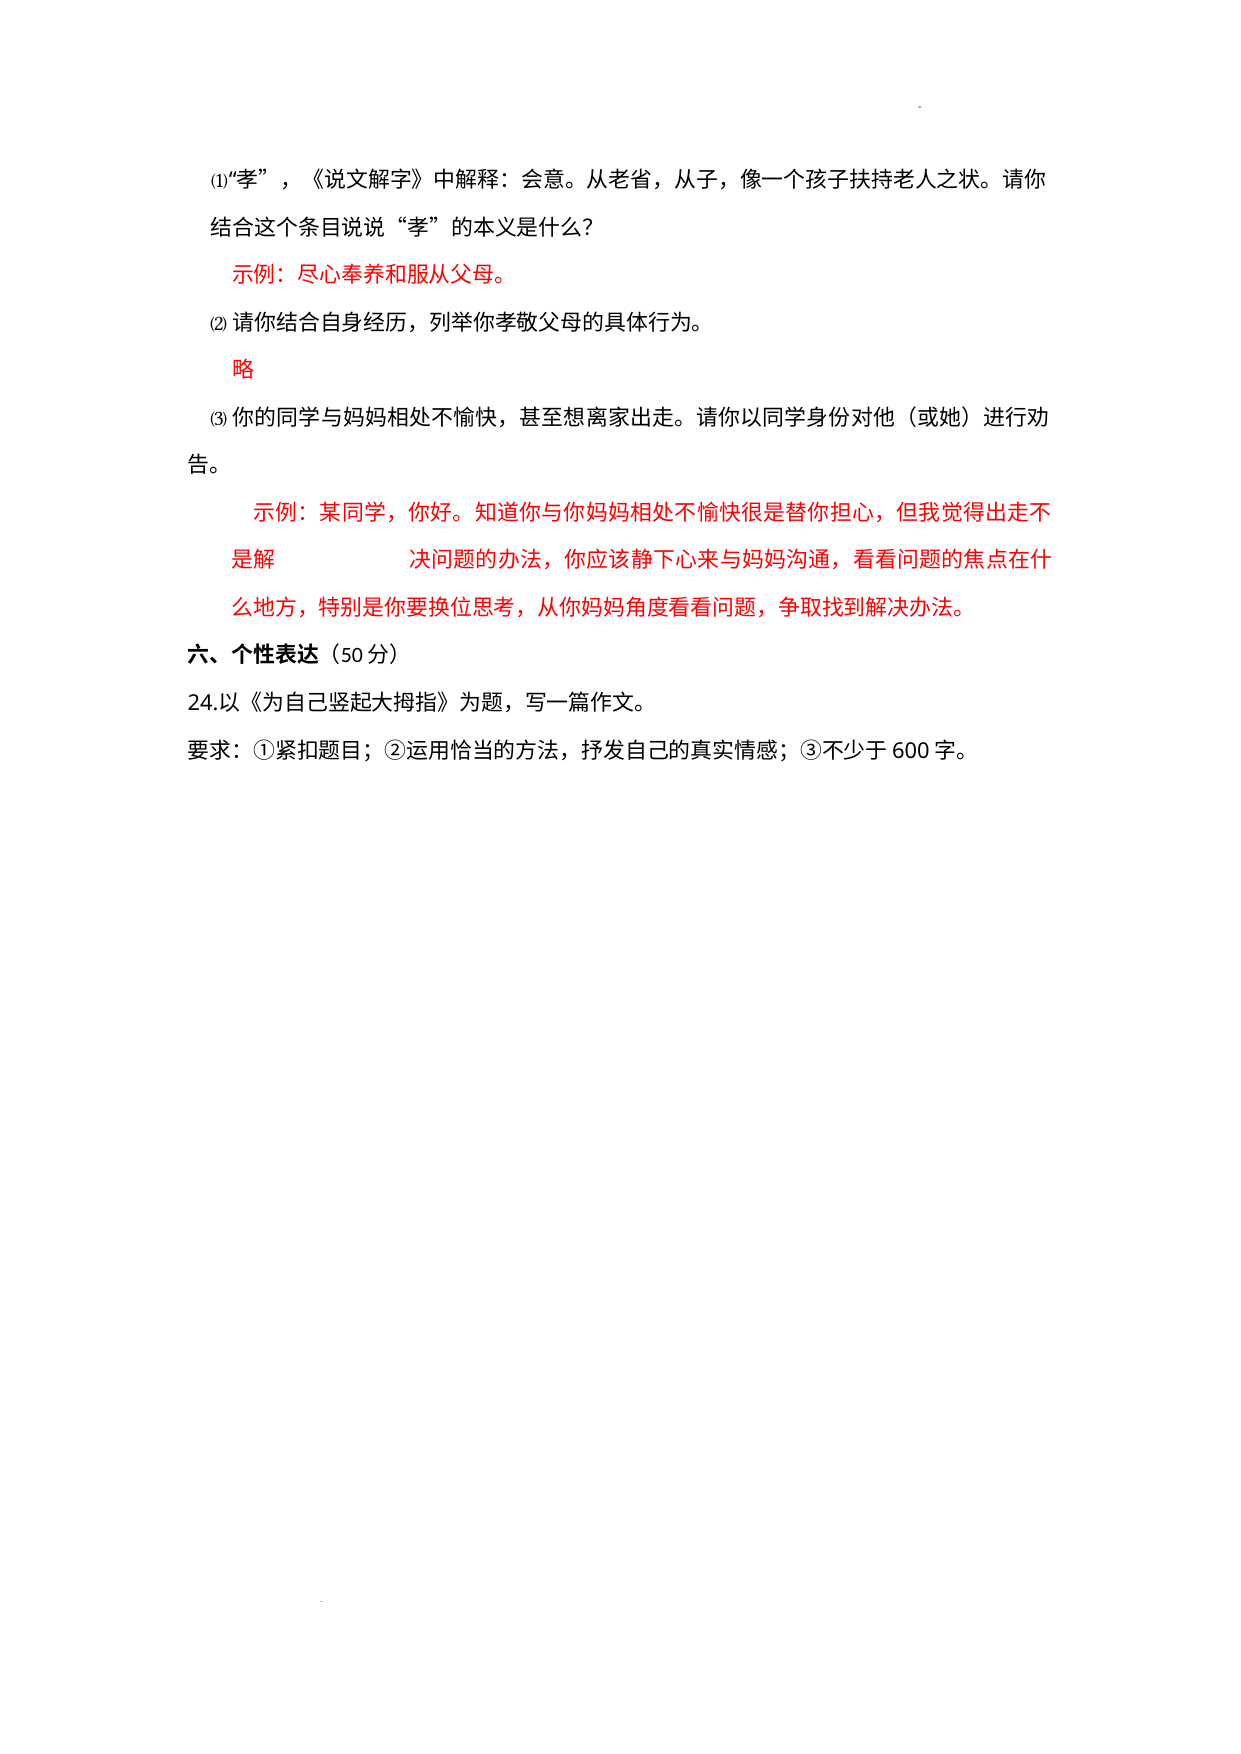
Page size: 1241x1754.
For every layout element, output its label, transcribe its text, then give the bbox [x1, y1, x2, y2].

text ⑶你的同学与妈妈相处不愉快，甚至想离家出走。请你以同学身份对他（或她）进行劝告。 [187, 400, 1053, 479]
text 示例：某同学，你好。知道你与你妈妈相处不愉快很是替你担心，但我觉得出走不是解 决问题的办法，你应该静下心来与妈妈沟通，看看问题的焦点在什么地方，特别是你要换位思考，从你妈妈角度看看问题，争取找到解决办法。 [231, 495, 1053, 622]
text 要求：①紧扣题目；②运用恰当的方法，抒发自己的真实情感；③不少于600字。 [187, 733, 1053, 764]
text ⑵请你结合自身经历，列举你孝敬父母的具体行为。 [187, 305, 1053, 336]
list 以《为自己竖起大拇指》为题，写一篇作文。 [187, 685, 1053, 717]
text 六、个性表达（50分） [187, 637, 1053, 669]
text 示例：尽心奉养和服从父母。 [187, 257, 1053, 289]
text 略 [210, 352, 1053, 384]
text ⑴“孝”，《说文解字》中解释：会意。从老省，从子，像一个孩子扶持老人之状。请你 结合这个条目说说“孝”的本义是什么？ [187, 162, 1053, 241]
